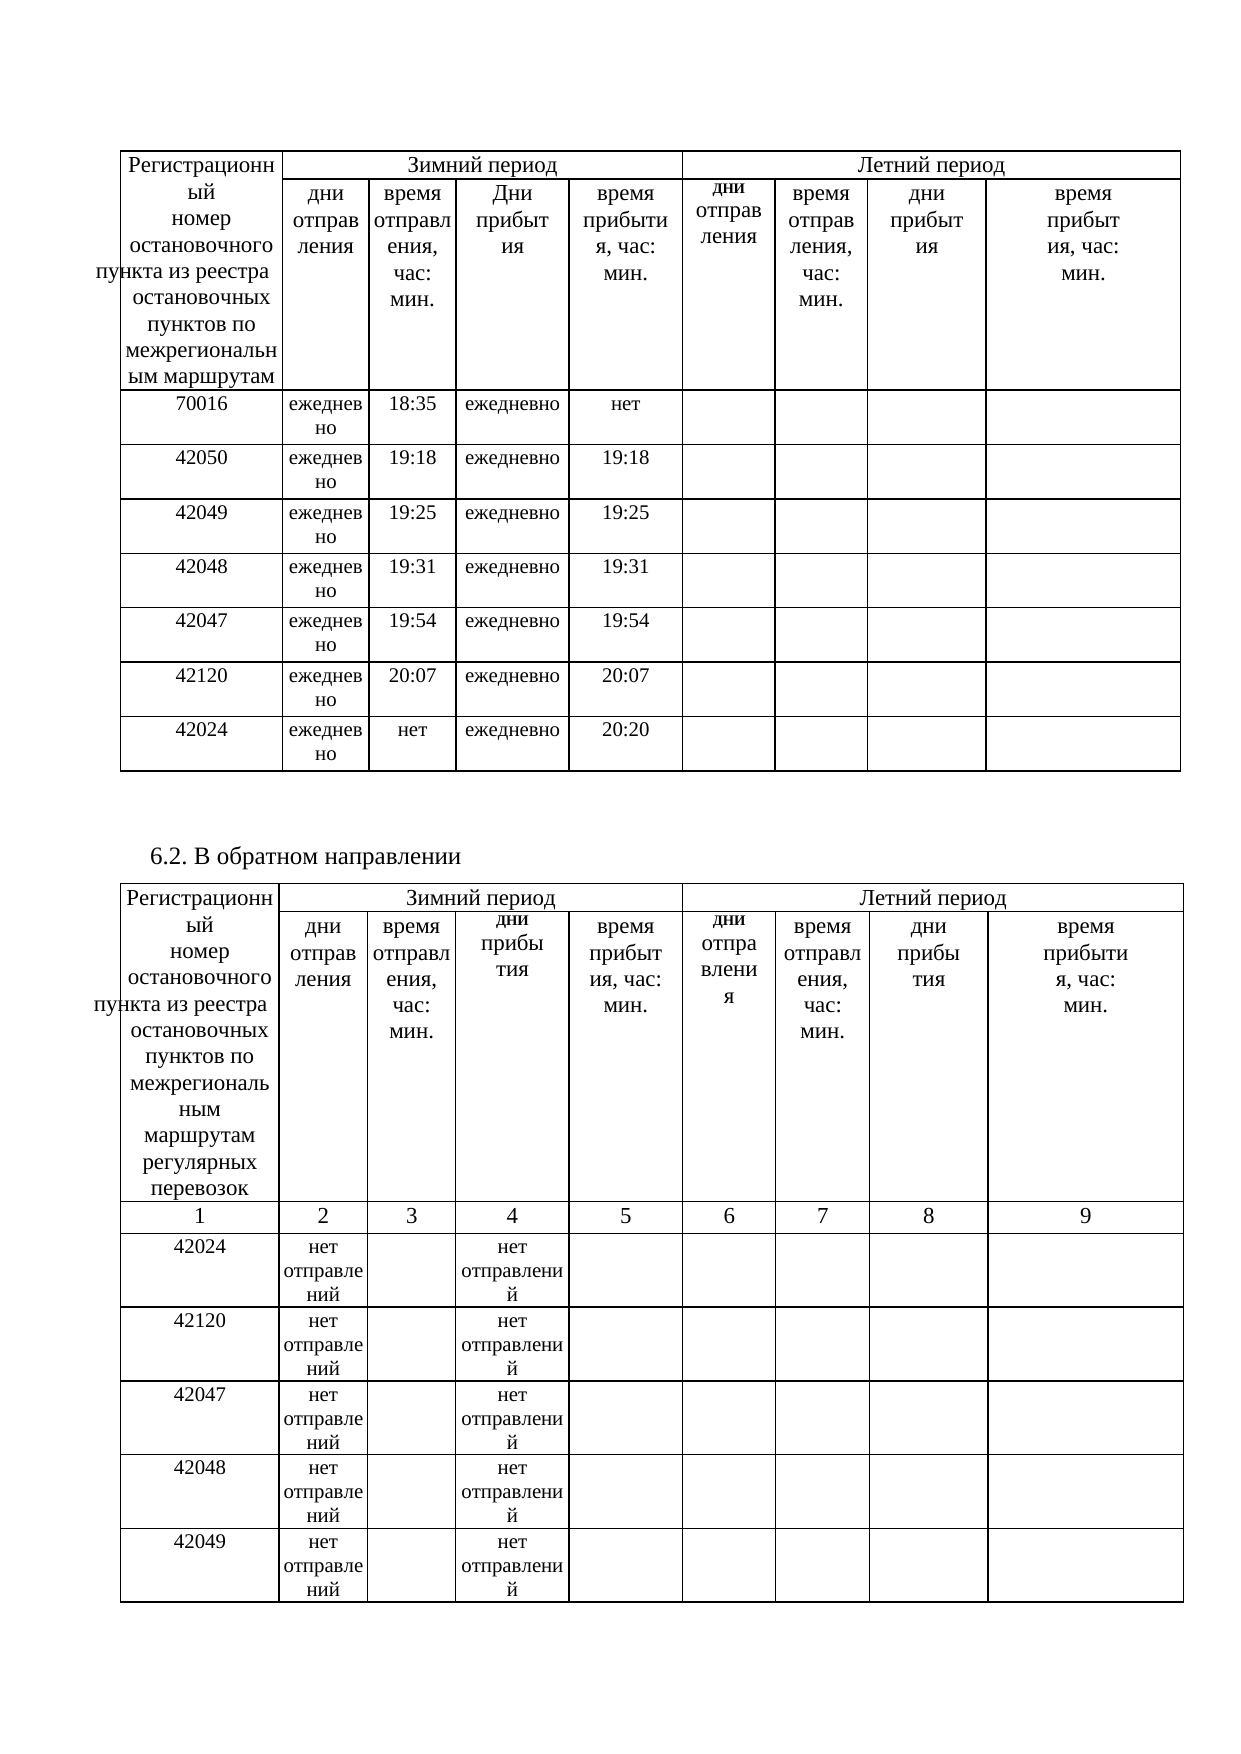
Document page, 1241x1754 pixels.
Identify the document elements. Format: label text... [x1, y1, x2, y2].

table_cell [683, 1455, 775, 1527]
table_cell ежедневно [457, 717, 568, 770]
table_cell [683, 554, 774, 607]
table_cell [987, 554, 1180, 607]
table_cell [868, 717, 985, 770]
table_cell 19:18 [370, 445, 455, 498]
table_cell [683, 1382, 775, 1454]
table_cell время отправл ения, час: мин. [370, 180, 455, 389]
table_cell [683, 500, 774, 552]
table_cell [570, 1529, 682, 1601]
table_cell 70016 [121, 391, 282, 444]
table_cell [989, 1529, 1183, 1601]
table_cell ежедневно [457, 391, 568, 444]
table_cell [989, 1308, 1183, 1380]
table_cell [987, 445, 1180, 498]
table_cell время отправл ения, час: мин. [368, 912, 455, 1201]
table_cell 5 [570, 1202, 682, 1232]
table_cell 42024 [121, 1234, 278, 1306]
table_cell [776, 608, 867, 661]
table_cell 3 [368, 1202, 455, 1232]
table_cell нет отправлений [280, 1234, 367, 1306]
table_cell [870, 1382, 987, 1454]
table_cell 42049 [121, 500, 282, 552]
table_cell нет отправлений [456, 1308, 568, 1380]
table_cell нет отправлений [456, 1455, 568, 1527]
table_cell время прибыти я, час: мин. [989, 912, 1183, 1201]
table_header Зимний период [283, 152, 682, 178]
table_cell [776, 1529, 869, 1601]
table_cell [868, 554, 985, 607]
table_cell 6 [683, 1202, 775, 1232]
table_cell ежедневно [457, 554, 568, 607]
table_cell дни прибыт ия [868, 180, 985, 389]
table_cell [570, 1308, 682, 1380]
table_cell 42120 [121, 1308, 278, 1380]
table_cell 20:07 [370, 663, 455, 716]
table_cell 19:25 [370, 500, 455, 552]
table_cell [776, 1382, 869, 1454]
table_cell 7 [776, 1202, 869, 1232]
table_cell время отправл ения, час: мин. [776, 912, 869, 1201]
table_cell нет [570, 391, 682, 444]
table_cell [868, 663, 985, 716]
table_cell [368, 1529, 455, 1601]
table_cell [987, 717, 1180, 770]
table_cell 42047 [121, 1382, 278, 1454]
table_cell нет отправлений [280, 1382, 367, 1454]
table_cell [368, 1455, 455, 1527]
table_cell нет отправлений [280, 1529, 367, 1601]
table_cell [570, 1455, 682, 1527]
table_cell 42048 [121, 1455, 278, 1527]
table_cell [683, 445, 774, 498]
table_cell Дни прибыт ия [457, 180, 568, 389]
table_cell [870, 1234, 987, 1306]
table_cell [870, 1308, 987, 1380]
table_cell [776, 391, 867, 444]
table_cell [683, 608, 774, 661]
text 6.2. В обратном направлении [150, 841, 1090, 870]
table_cell [683, 1234, 775, 1306]
table_cell дни отправ ления [280, 912, 367, 1201]
table_cell [776, 1455, 869, 1527]
table_cell [368, 1382, 455, 1454]
table_cell 20:07 [570, 663, 682, 716]
table_cell ежедневно [283, 554, 368, 607]
table_cell [989, 1382, 1183, 1454]
table_cell [870, 1455, 987, 1527]
table_cell [368, 1234, 455, 1306]
table_header Летний период [683, 884, 1183, 911]
table_cell [776, 1234, 869, 1306]
table_header Летний период [683, 152, 1180, 178]
table_cell [987, 500, 1180, 552]
table_cell [683, 1308, 775, 1380]
table_cell [776, 663, 867, 716]
table_cell 8 [870, 1202, 987, 1232]
table_cell дни прибы тия [870, 912, 987, 1201]
table_cell 42050 [121, 445, 282, 498]
table_cell нет [370, 717, 455, 770]
table_cell [570, 1234, 682, 1306]
table_cell ДНИ отпра влени я [683, 912, 775, 1201]
table_cell [868, 445, 985, 498]
table_cell 42049 [121, 1529, 278, 1601]
table_cell время прибыти я, час: мин. [570, 180, 682, 389]
table_cell [868, 391, 985, 444]
table_cell 42024 [121, 717, 282, 770]
table_cell [776, 717, 867, 770]
table_header Регистрационный номер остановочного пункта из реестра остановочных пунктов по межрегиональным маршрутам регулярных перевозок [121, 884, 278, 1201]
table_cell 42048 [121, 554, 282, 607]
table_cell ежедневно [457, 500, 568, 552]
table_cell 19:18 [570, 445, 682, 498]
table_cell [683, 663, 774, 716]
table_cell [683, 391, 774, 444]
table_cell время прибыт ия, час: мин. [570, 912, 682, 1201]
table_cell [776, 1308, 869, 1380]
table_cell [989, 1234, 1183, 1306]
table_cell 42047 [121, 608, 282, 661]
table_cell ежедневно [283, 391, 368, 444]
table_cell [987, 608, 1180, 661]
table_cell ежедневно [283, 500, 368, 552]
table_cell ежедневно [283, 445, 368, 498]
table_cell 2 [280, 1202, 367, 1232]
table_cell 4 [456, 1202, 568, 1232]
table_cell [368, 1308, 455, 1380]
table_cell [683, 1529, 775, 1601]
table_cell нет отправлений [456, 1529, 568, 1601]
table_cell ежедневно [457, 663, 568, 716]
table_cell ежедневно [457, 445, 568, 498]
table_cell [868, 608, 985, 661]
table_cell [570, 1382, 682, 1454]
table_cell [987, 391, 1180, 444]
table_cell [870, 1529, 987, 1601]
table_cell ежедневно [283, 608, 368, 661]
table_cell нет отправлений [280, 1455, 367, 1527]
table_cell нет отправлений [456, 1382, 568, 1454]
table_cell 9 [989, 1202, 1183, 1232]
table_cell [989, 1455, 1183, 1527]
table_cell время отправ ления, час: мин. [776, 180, 867, 389]
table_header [121, 152, 282, 389]
table_cell [776, 445, 867, 498]
table_cell ДНИ прибы тия [456, 912, 568, 1201]
table_cell 19:54 [370, 608, 455, 661]
table_cell ежедневно [457, 608, 568, 661]
table_cell [683, 717, 774, 770]
table_cell ДНИ отправ ления [683, 180, 774, 389]
table_cell 19:31 [570, 554, 682, 607]
table_cell ежедневно [283, 663, 368, 716]
table_cell 19:25 [570, 500, 682, 552]
table_cell дни отправ ления [283, 180, 368, 389]
table_cell время прибыт ия, час: мин. [987, 180, 1180, 389]
table_cell 1 [121, 1202, 278, 1232]
table_cell нет отправлений [456, 1234, 568, 1306]
table_cell 20:20 [570, 717, 682, 770]
table_cell нет отправлений [280, 1308, 367, 1380]
table_cell [987, 663, 1180, 716]
table_cell ежедневно [283, 717, 368, 770]
table_cell [776, 500, 867, 552]
table_header Зимний период [280, 884, 682, 911]
table_cell 19:54 [570, 608, 682, 661]
table_cell 18:35 [370, 391, 455, 444]
table_cell 42120 [121, 663, 282, 716]
table_cell [868, 500, 985, 552]
table_cell [776, 554, 867, 607]
table_cell 19:31 [370, 554, 455, 607]
